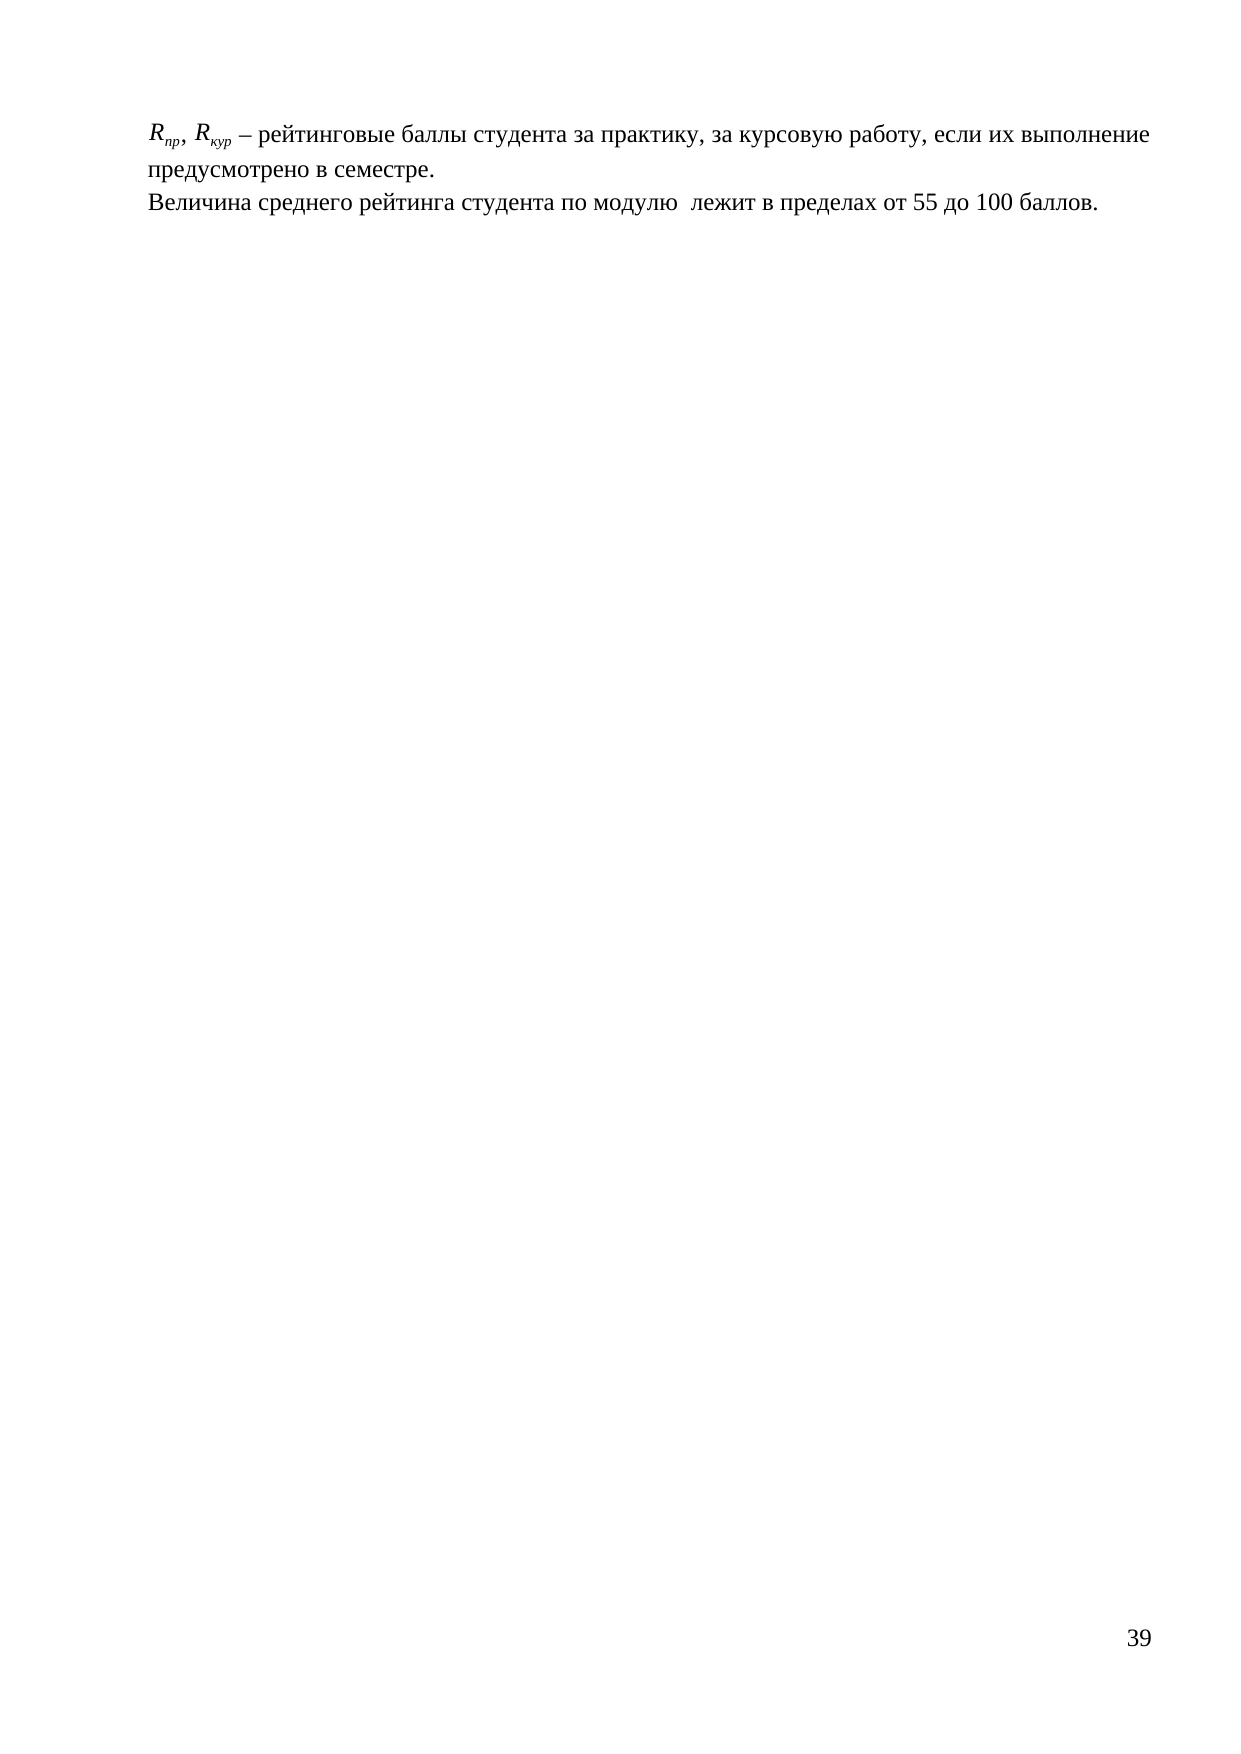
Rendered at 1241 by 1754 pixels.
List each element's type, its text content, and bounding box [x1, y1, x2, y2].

text , – рейтинговые баллы студента за практику, за курсовую работу, если их выполнение предусмотрено в семестре. [148, 118, 1152, 182]
text Величина среднего рейтинга студента по модулю лежит в пределах от 55 до 100 баллов. [148, 187, 1152, 216]
